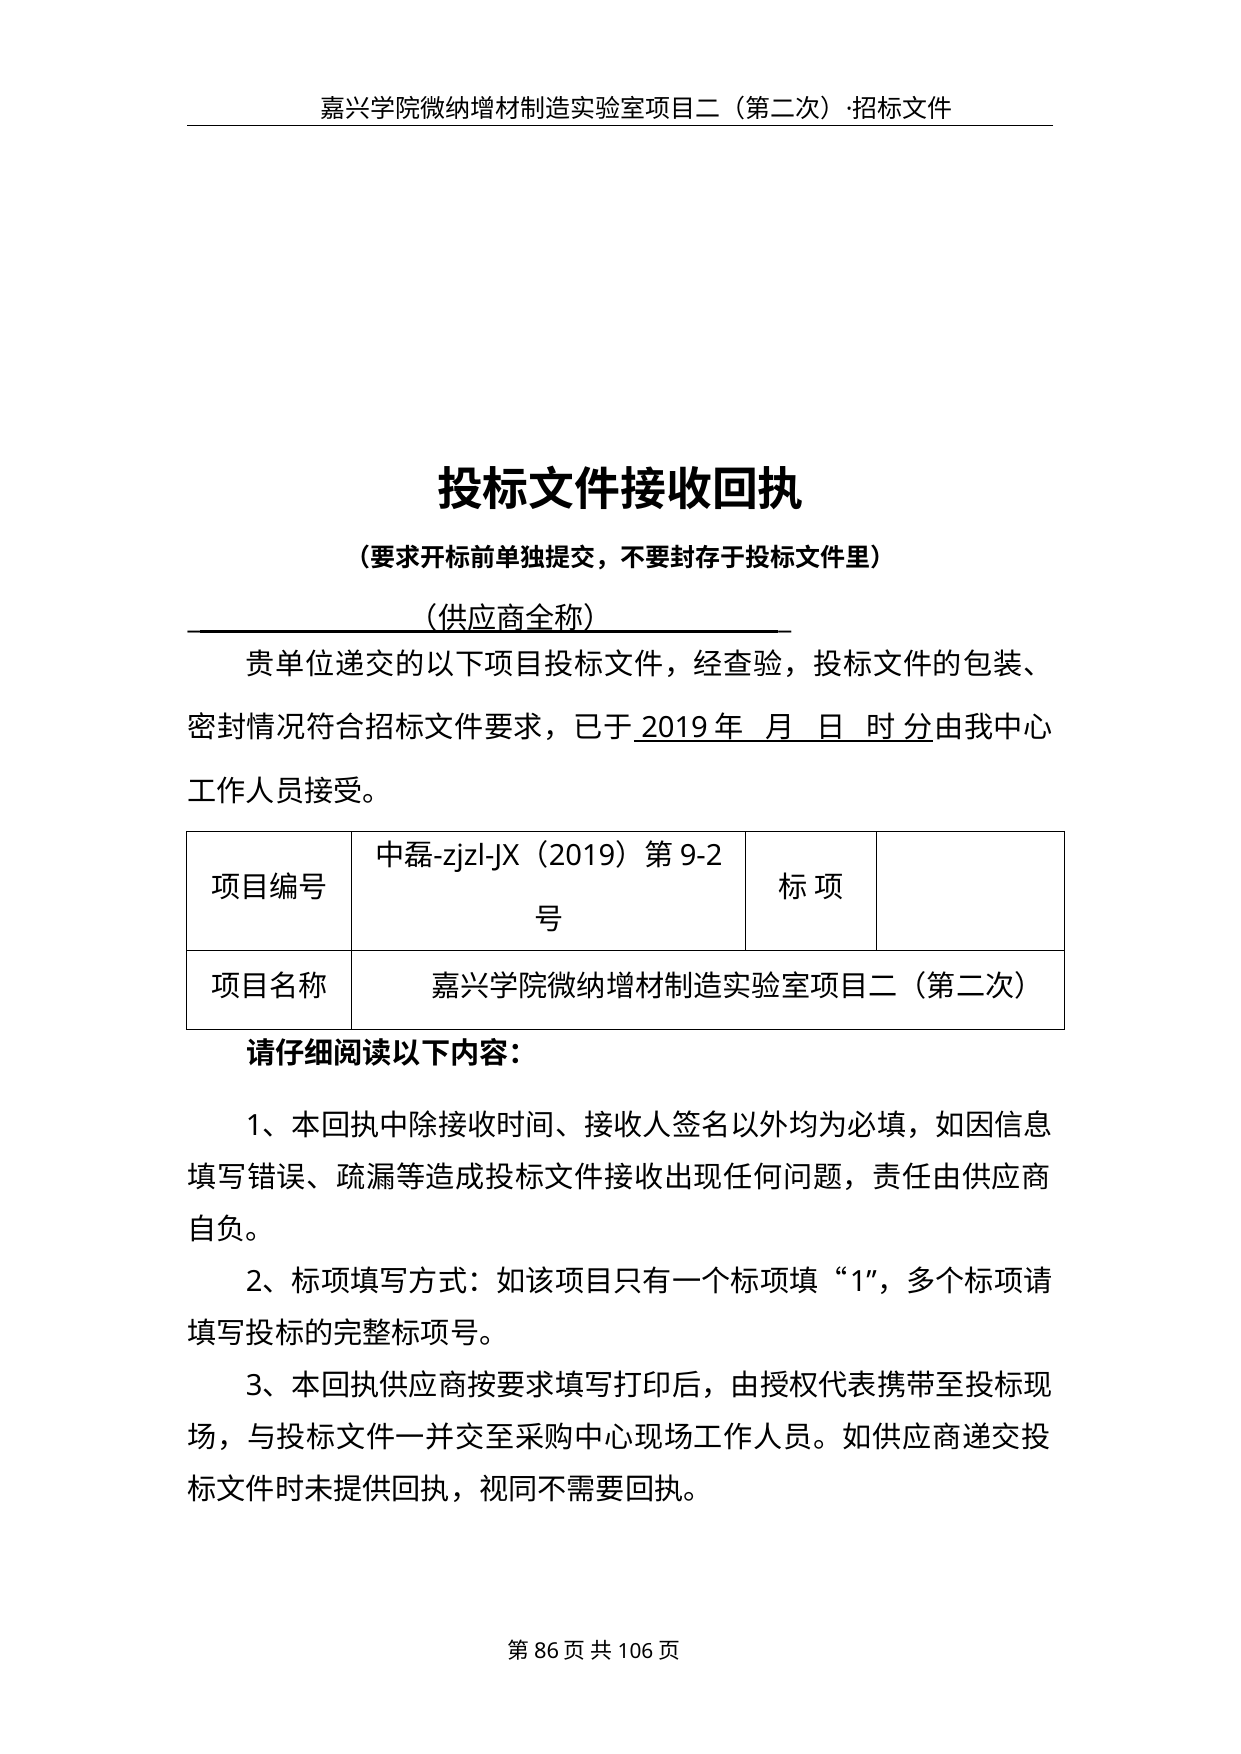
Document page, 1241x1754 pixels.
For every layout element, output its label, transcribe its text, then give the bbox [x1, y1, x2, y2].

text 3、本回执供应商按要求填写打印后，由授权代表携带至投标现场，与投标文件一并交至采购中心现场工作人员。如供应商递交投标文件时未提供回执，视同不需要回执。 [187, 1354, 1053, 1510]
text 2、标项填写方式：如该项目只有一个标项填“1”，多个标项请填写投标的完整标项号。 [187, 1250, 1053, 1354]
text _ （供应商全称） _ [187, 579, 1053, 640]
table_header [877, 832, 1064, 950]
text 1、本回执中除接收时间、接收人签名以外均为必填，如因信息填写错误、疏漏等造成投标文件接收出现任何问题，责任由供应商自负。 [187, 1093, 1053, 1250]
text 请仔细阅读以下内容： [187, 1030, 1053, 1072]
table_header 项目编号 [187, 832, 351, 950]
text （要求开标前单独提交，不要封存于投标文件里） [187, 518, 1053, 579]
text 投标文件接收回执 [187, 457, 1053, 518]
table_header 标 项 [746, 832, 876, 950]
table_header 中磊-zjzl-JX（2019）第9-2号 [352, 832, 745, 950]
table_cell 嘉兴学院微纳增材制造实验室项目二（第二次） [352, 951, 1064, 1029]
table_cell 项目名称 [187, 951, 351, 1029]
text 贵单位递交的以下项目投标文件，经查验，投标文件的包装、密封情况符合招标文件要求，已于 2019年 月 日 时 分由我中心工作人员接受。 [187, 640, 1053, 809]
